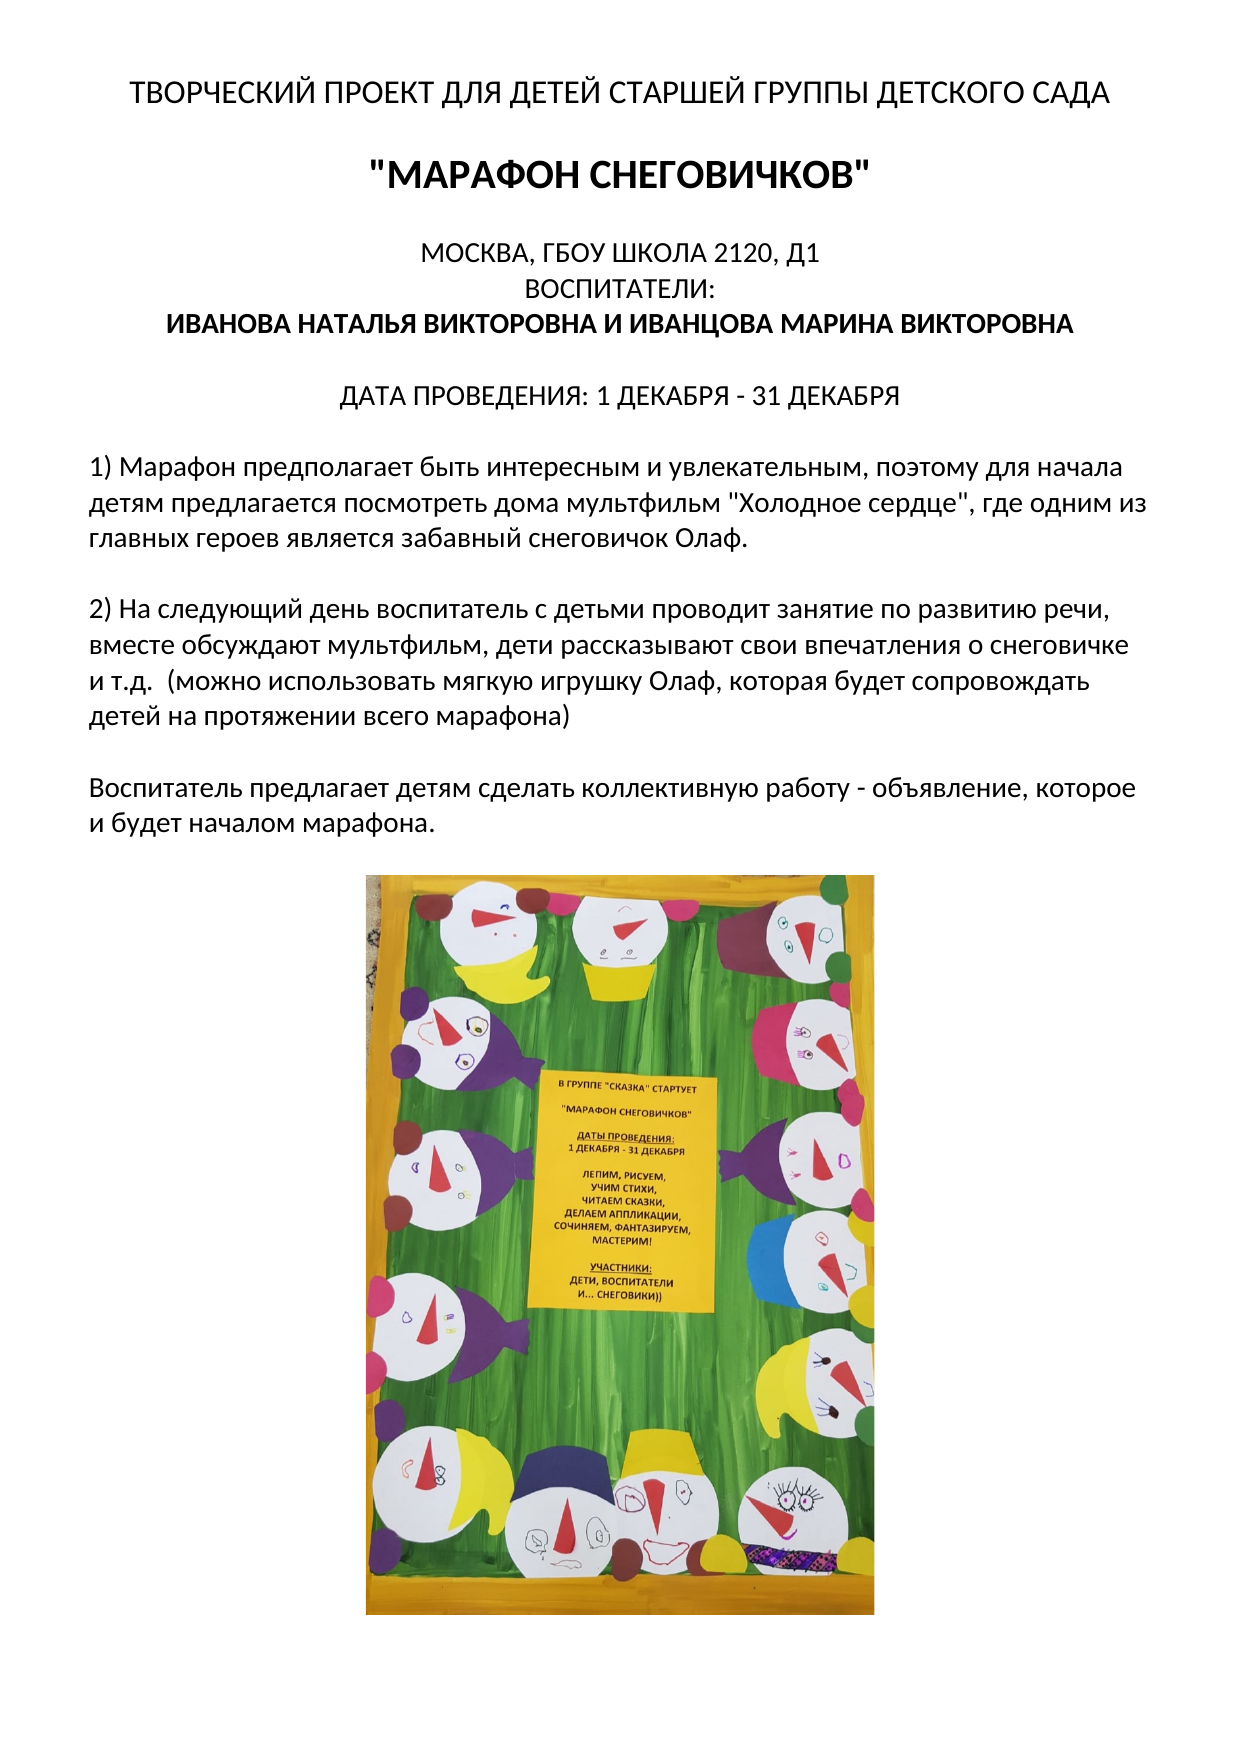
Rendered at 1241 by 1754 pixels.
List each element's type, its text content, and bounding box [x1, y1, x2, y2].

text 2) На следующий день воспитатель с детьми проводит занятие по развитию речи, вместе обсуждают мультфильм, дети рассказывают свои впечатления о снеговичке и т.д. (можно использовать мягкую игрушку Олаф, которая будет сопровождать детей на протяжении всего марафона) [88, 591, 1152, 733]
text "МАРАФОН СНЕГОВИЧКОВ" [88, 148, 1152, 199]
text ТВОРЧЕСКИЙ ПРОЕКТ ДЛЯ ДЕТЕЙ СТАРШЕЙ ГРУППЫ ДЕТСКОГО САДА [88, 71, 1152, 112]
text ДАТА ПРОВЕДЕНИЯ: 1 ДЕКАБРЯ - 31 ДЕКАБРЯ [88, 377, 1152, 412]
picture [365, 875, 875, 1615]
text Воспитатель предлагает детям сделать коллективную работу - объявление, которое и будет началом марафона. [88, 769, 1152, 840]
text МОСКВА, ГБОУ ШКОЛА 2120, Д1 [88, 234, 1152, 270]
text ИВАНОВА НАТАЛЬЯ ВИКТОРОВНА И ИВАНЦОВА МАРИНА ВИКТОРОВНА [88, 306, 1152, 341]
text ВОСПИТАТЕЛИ: [88, 270, 1152, 306]
text 1) Марафон предполагает быть интересным и увлекательным, поэтому для начала детям предлагается посмотреть дома мультфильм "Холодное сердце", где одним из главных героев является забавный снеговичок Олаф. [88, 448, 1152, 555]
